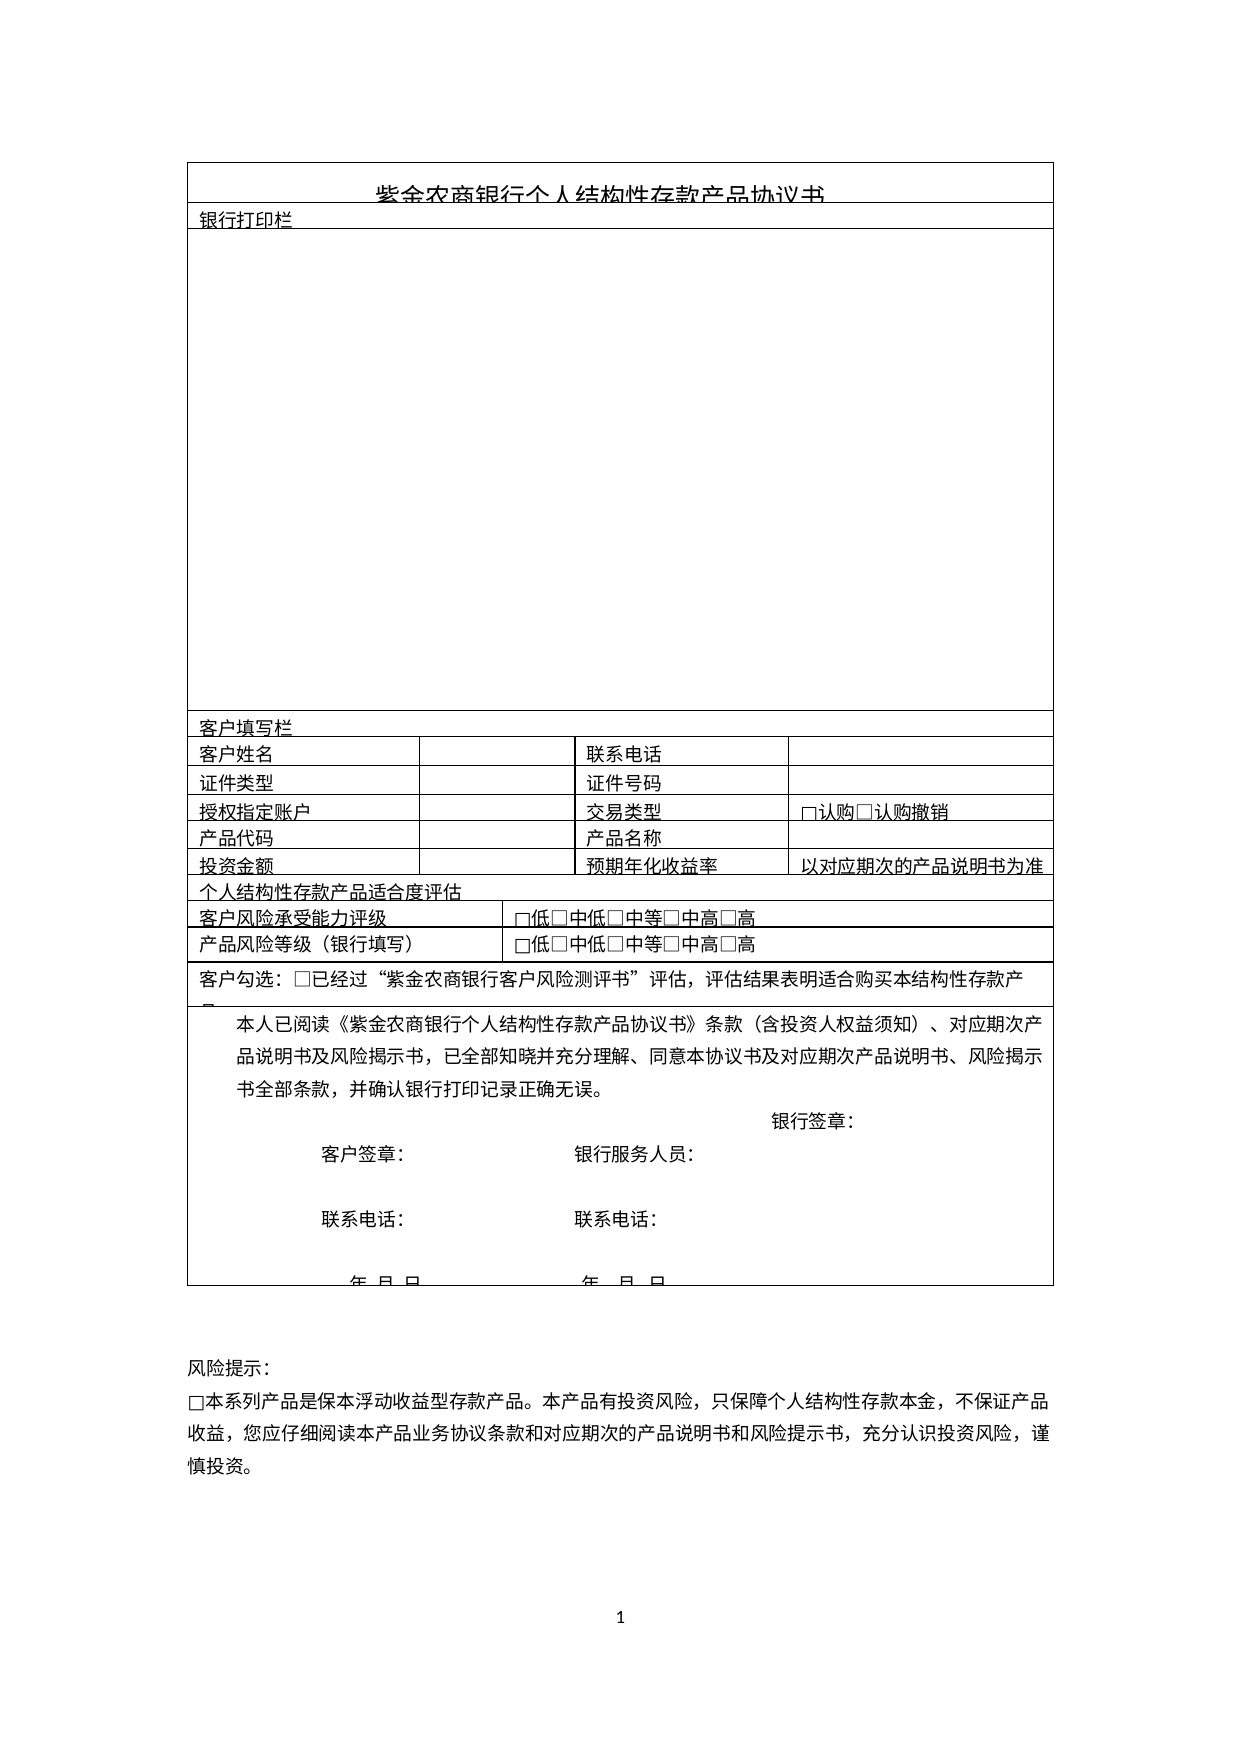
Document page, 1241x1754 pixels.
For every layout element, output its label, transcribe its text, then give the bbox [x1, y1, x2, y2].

table_cell 联系电话 [576, 737, 788, 765]
table_cell [420, 737, 574, 765]
table_cell □认购□认购撤销 [789, 795, 1053, 820]
text □本系列产品是保本浮动收益型存款产品。本产品有投资风险，只保障个人结构性存款本金，不保证产品收益，您应仔细阅读本产品业务协议条款和对应期次的产品说明书和风险提示书，充分认识投资风险，谨慎投资。 [187, 1384, 1053, 1481]
table_cell 证件类型 [188, 766, 419, 794]
table_cell [188, 229, 1053, 710]
table_cell [420, 795, 574, 820]
table_cell □低□中低□中等□中高□高 [503, 928, 1053, 961]
table_cell □低□中低□中等□中高□高 [503, 901, 1053, 926]
table_cell 授权指定账户 [188, 795, 419, 820]
table_cell 客户填写栏 [188, 711, 1053, 736]
table_cell 证件号码 [576, 766, 788, 794]
table_cell [789, 766, 1053, 794]
table_cell [789, 821, 1053, 848]
table_cell 投资金额 [188, 849, 419, 874]
table_cell [420, 766, 574, 794]
table_cell 交易类型 [576, 795, 788, 820]
table_cell [420, 849, 574, 874]
table_cell 客户勾选：□已经过“紫金农商银行客户风险测评书”评估，评估结果表明适合购买本结构性存款产品。 [188, 963, 1053, 1006]
table_cell 个人结构性存款产品适合度评估 [188, 875, 1053, 900]
table_cell 产品名称 [576, 821, 788, 848]
table_cell 银行打印栏 [188, 203, 1053, 228]
table_cell [420, 821, 574, 848]
table_cell 客户风险承受能力评级 [188, 901, 502, 926]
text 风险提示： [187, 1351, 1053, 1384]
table_cell 产品风险等级（银行填写） [188, 928, 502, 961]
table_cell [789, 737, 1053, 765]
table_cell 以对应期次的产品说明书为准 [789, 849, 1053, 874]
table_cell 预期年化收益率 [576, 849, 788, 874]
table_header 紫金农商银行个人结构性存款产品协议书 [188, 163, 1053, 202]
table_cell 客户姓名 [188, 737, 419, 765]
table_cell 产品代码 [188, 821, 419, 848]
table_cell 本人已阅读《紫金农商银行个人结构性存款产品协议书》条款（含投资人权益须知）、对应期次产品说明书及风险揭示书，已全部知晓并充分理解、同意本协议书及对应期次产品说明书、风险揭示书全部条款，并确认银行打印记录正确无误。 银行签章： 客户签章： 银行服务人员： 联系电话： 联系电话： 年 月 日 年 月 日 [188, 1007, 1053, 1285]
